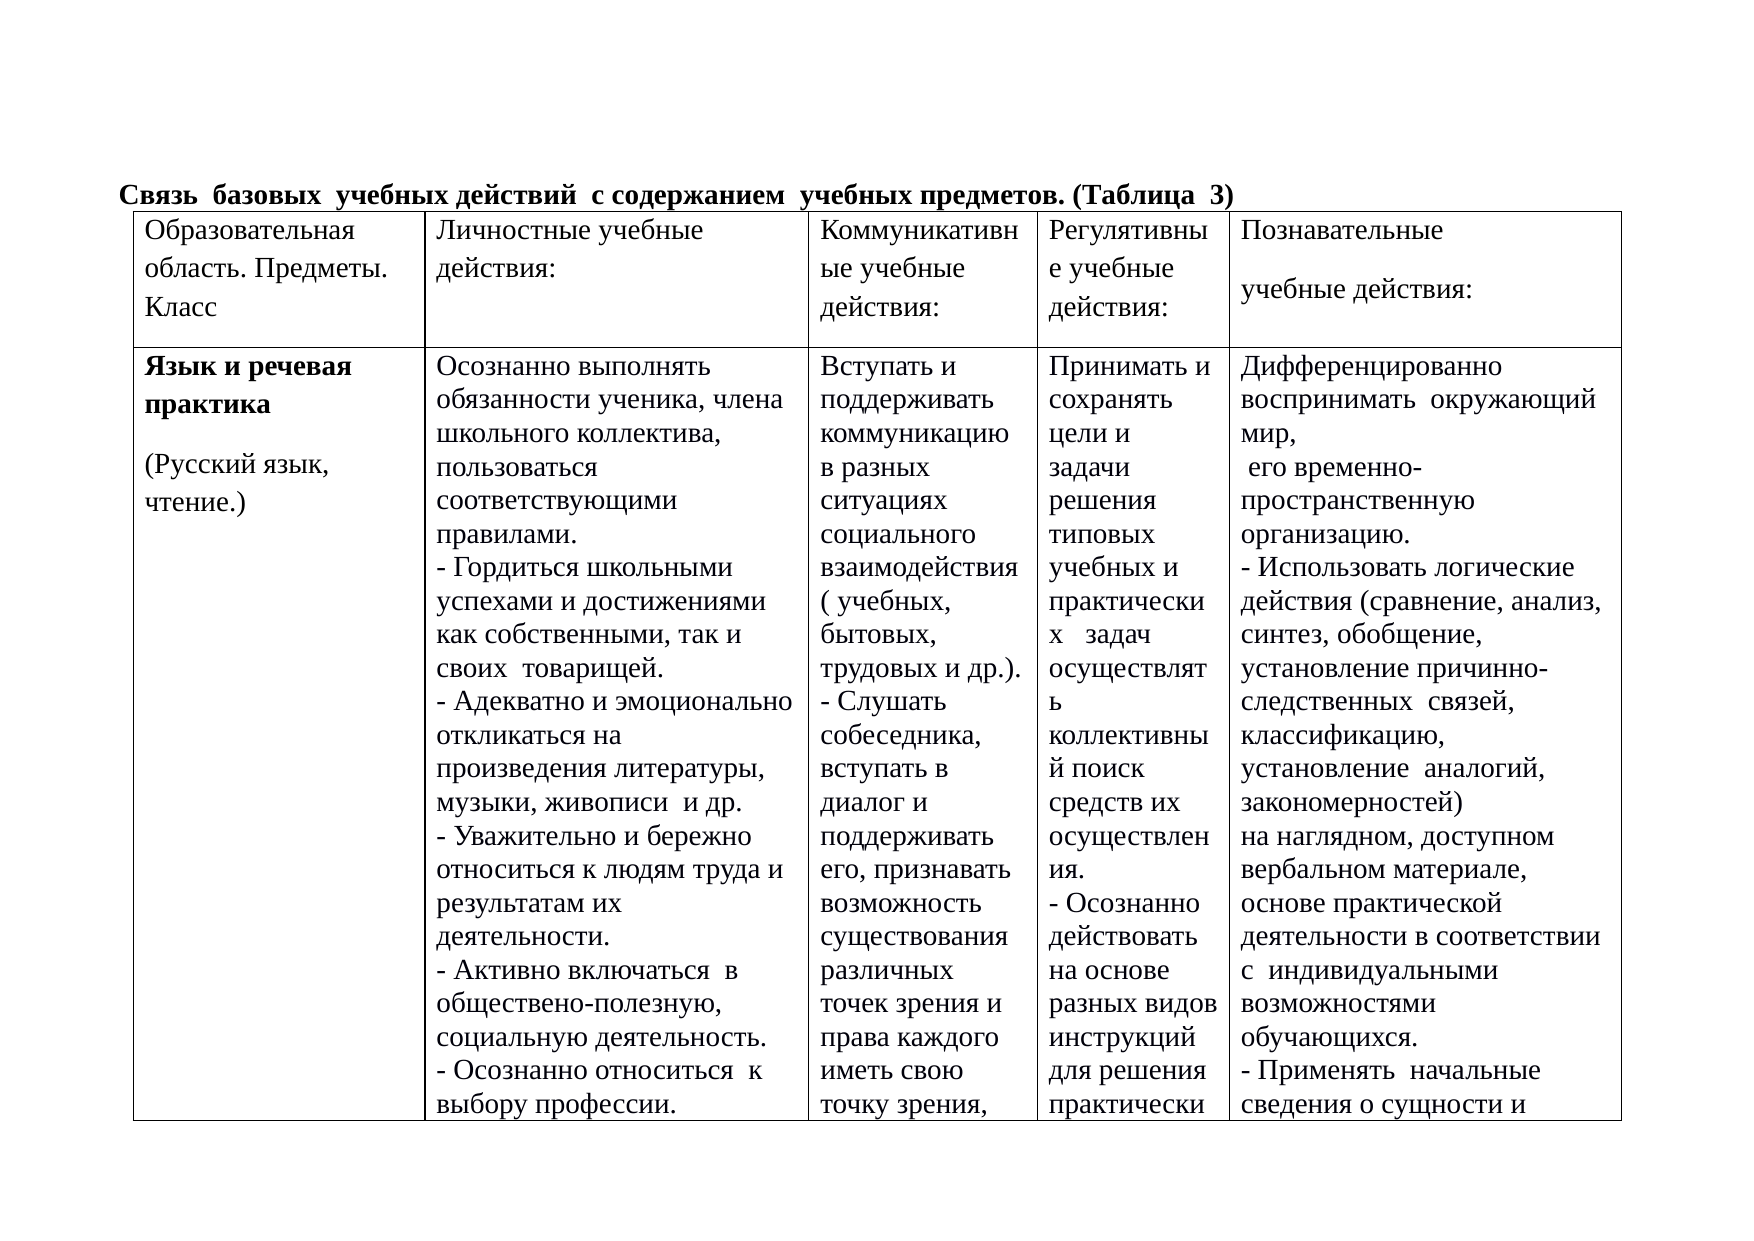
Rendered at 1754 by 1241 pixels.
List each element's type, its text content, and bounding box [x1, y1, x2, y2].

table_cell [1230, 348, 1621, 1119]
table_header Регулятивные учебные действия: [1038, 212, 1229, 347]
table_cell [426, 348, 808, 1119]
table_header Личностные учебные действия: [426, 212, 808, 347]
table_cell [1038, 348, 1229, 1119]
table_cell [134, 348, 424, 1119]
text Связь базовых учебных действий с содержанием учебных предметов. (Таблица 3) [118, 177, 1636, 211]
table_header Образовательная область. Предметы. Класс [134, 212, 424, 347]
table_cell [809, 348, 1037, 1119]
table_header Познавательные учебные действия: [1230, 212, 1621, 347]
table_header Коммуникативные учебные действия: [809, 212, 1037, 347]
